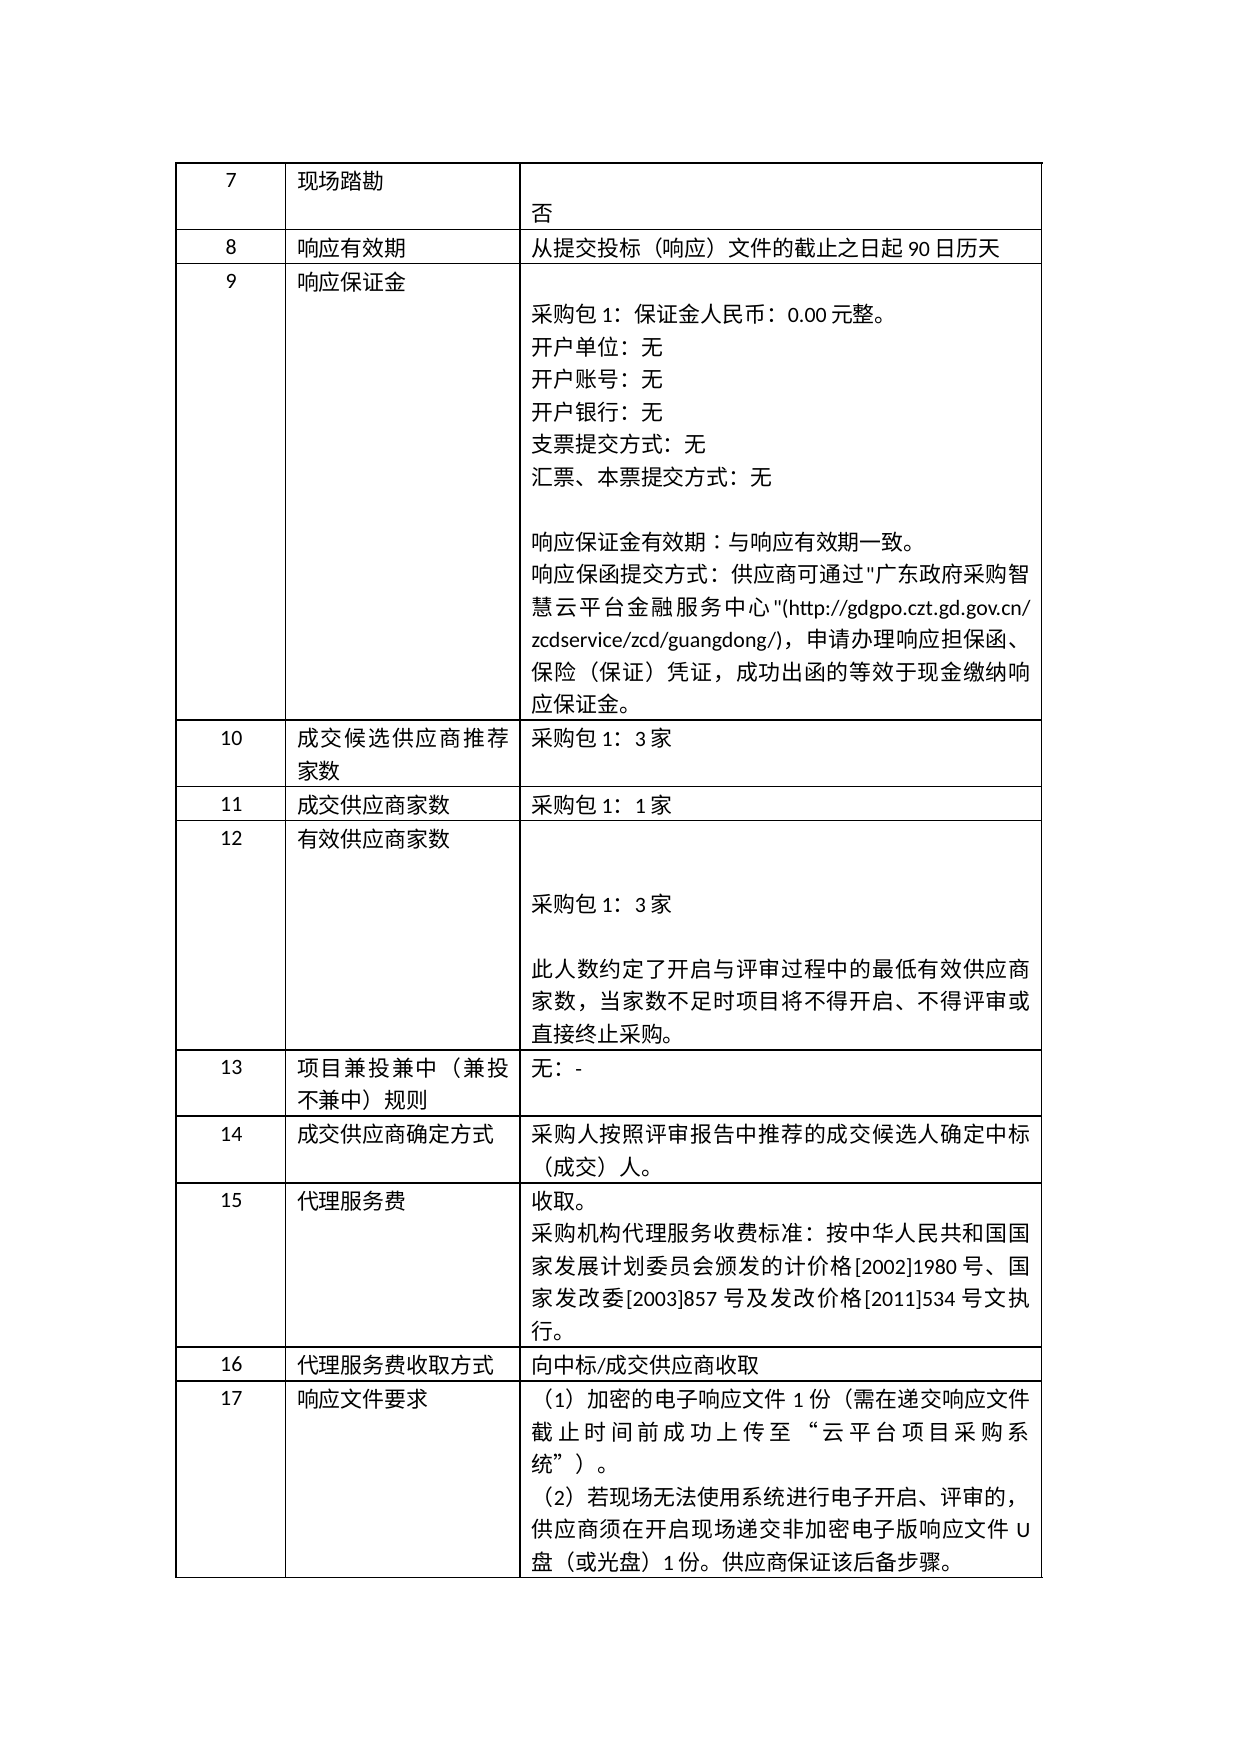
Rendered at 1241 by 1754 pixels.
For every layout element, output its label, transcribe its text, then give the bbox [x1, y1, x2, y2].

table_cell 代理服务费 [286, 1184, 519, 1346]
table_cell 采购包1：3家 此人数约定了开启与评审过程中的最低有效供应商家数，当家数不足时项目将不得开启、不得评审或直接终止采购。 [521, 821, 1041, 1049]
table_cell 10 [177, 721, 285, 786]
table_cell 从提交投标（响应）文件的截止之日起90日历天 [521, 230, 1041, 263]
table_cell 现场踏勘 [286, 164, 519, 228]
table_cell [521, 1382, 1041, 1577]
table_cell 12 [177, 821, 285, 1049]
table_cell 响应文件要求 [286, 1382, 519, 1577]
table_cell 向中标/成交供应商收取 [521, 1348, 1041, 1380]
table_cell 13 [177, 1051, 285, 1115]
table_cell 否 [521, 164, 1041, 228]
table_cell 成交供应商家数 [286, 787, 519, 820]
table_cell 项目兼投兼中（兼投不兼中）规则 [286, 1051, 519, 1115]
table_cell 采购包1：1家 [521, 787, 1041, 820]
table_cell 16 [177, 1348, 285, 1380]
table_cell 15 [177, 1184, 285, 1346]
table_cell 代理服务费收取方式 [286, 1348, 519, 1380]
table_cell 11 [177, 787, 285, 820]
table_cell 有效供应商家数 [286, 821, 519, 1049]
table_cell 7 [177, 164, 285, 228]
table_cell 8 [177, 230, 285, 263]
table_cell 无：- [521, 1051, 1041, 1115]
table_cell 9 [177, 264, 285, 719]
table_cell 响应保证金 [286, 264, 519, 719]
table_cell 采购包1：3家 [521, 721, 1041, 786]
table_cell 17 [177, 1382, 285, 1577]
table_cell 收取。 采购机构代理服务收费标准：按中华人民共和国国家发展计划委员会颁发的计价格[2002]1980号、国家发改委[2003]857号及发改价格[2011]534号文执行。 [521, 1184, 1041, 1346]
table_cell 成交供应商确定方式 [286, 1117, 519, 1182]
table_cell 响应有效期 [286, 230, 519, 263]
table_cell 采购人按照评审报告中推荐的成交候选人确定中标（成交）人。 [521, 1117, 1041, 1182]
table_cell 成交候选供应商推荐家数 [286, 721, 519, 786]
table_cell 14 [177, 1117, 285, 1182]
table_cell 采购包1：保证金人民币：0.00元整。 开户单位：无 开户账号：无 开户银行：无 支票提交方式：无 汇票、本票提交方式：无 响应保证金有效期∶与响应有效期一致。 响应保函提交方式：供应商可通过"广东政府采购智慧云平台金融服务中心"(http://gdgpo.czt.gd.gov.cn/zcdservice/zcd/guangdong/)，申请办理响应担保函、保险（保证）凭证，成功出函的等效于现金缴纳响应保证金。 [521, 264, 1041, 719]
